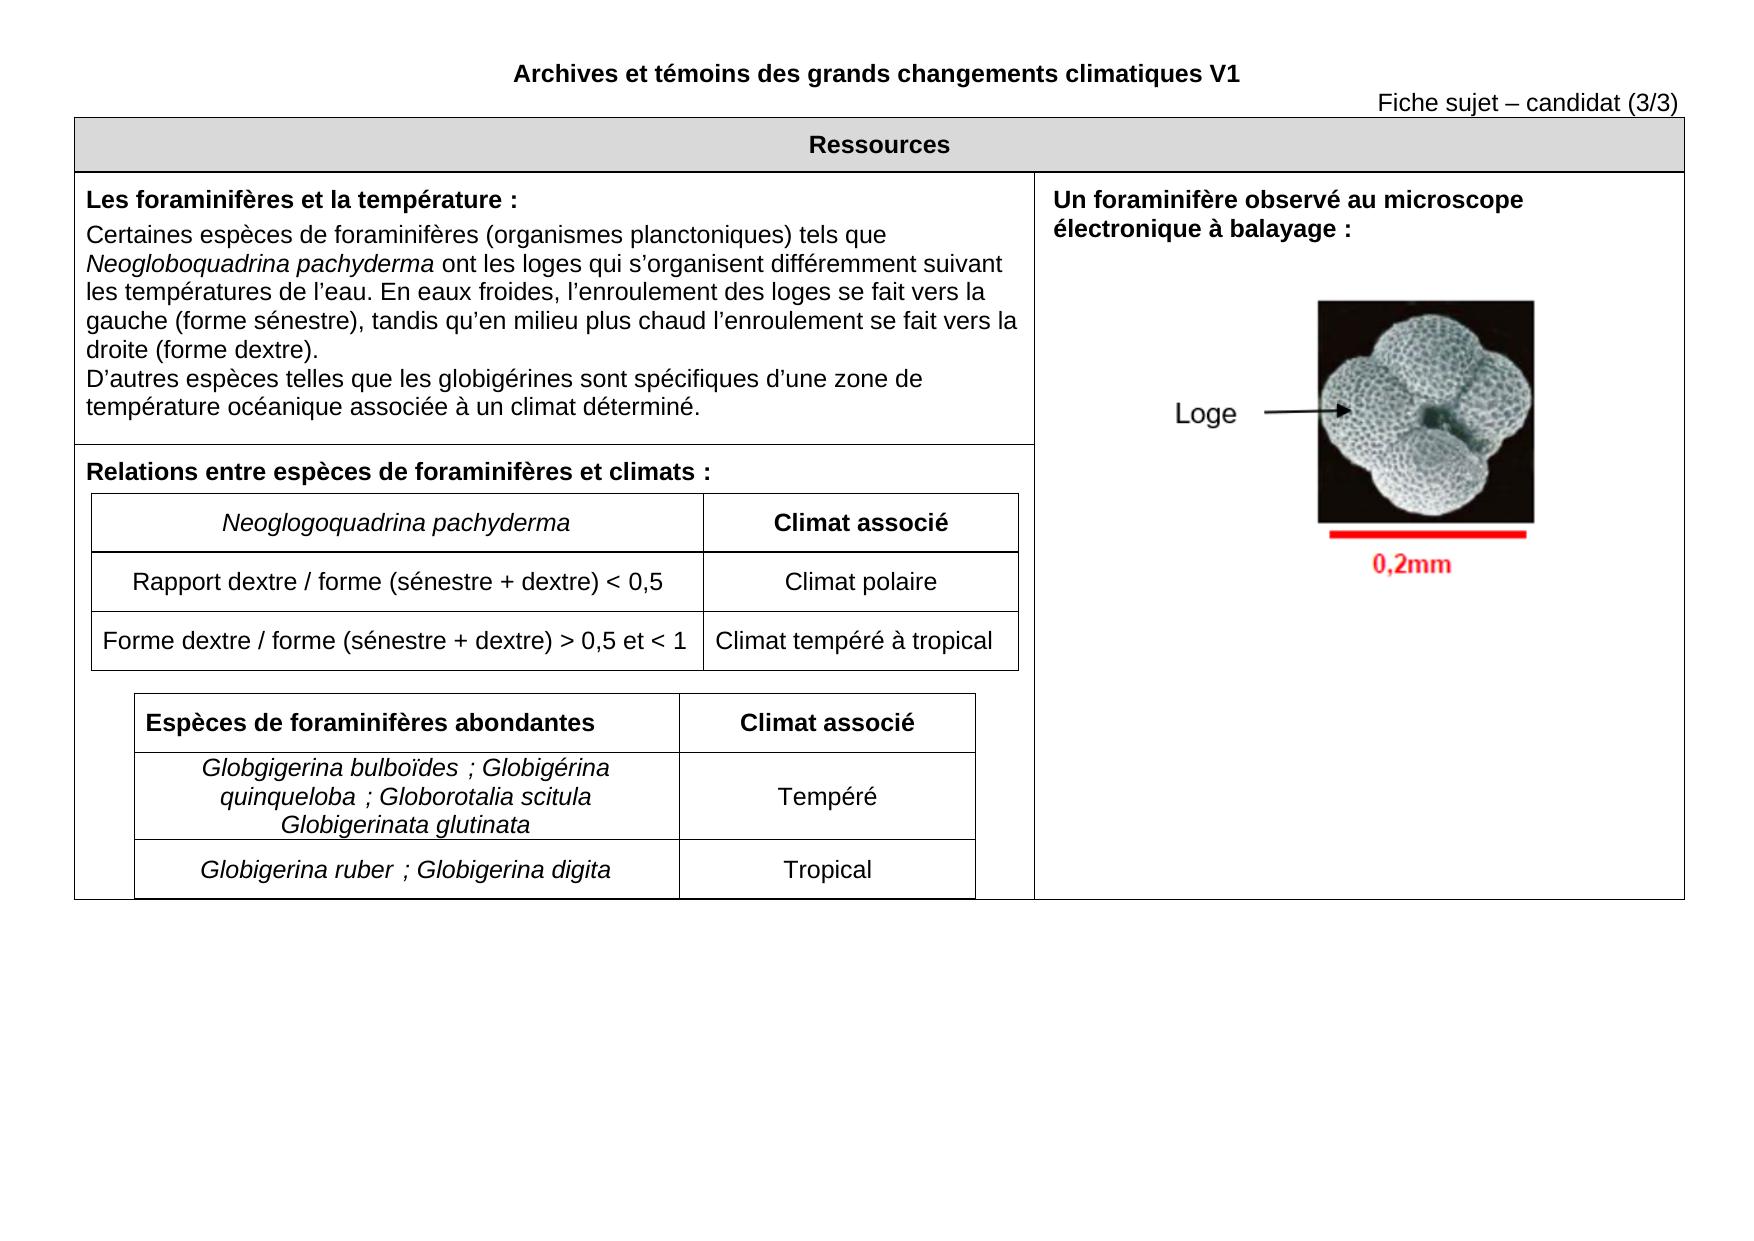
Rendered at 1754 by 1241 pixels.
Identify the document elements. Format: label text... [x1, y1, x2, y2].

picture [1165, 283, 1555, 589]
table_cell Les foraminifères et la température : Certaines espèces de foraminifères (organismes planctoniques) tels que Neogloboquadrina pachyderma ont les loges qui s’organisent différemment suivant les températures de l’eau. En eaux froides, l’enroulement des loges se fait vers la gauche (forme sénestre), tandis qu’en milieu plus chaud l’enroulement se fait vers la droite (forme dextre). D’autres espèces telles que les globigérines sont spécifiques d’une zone de température océanique associée à un climat déterminé. [75, 173, 1034, 444]
table_cell Relations entre espèces de foraminifères et climats : [75, 445, 1034, 899]
table_cell Un foraminifère observé au microscope électronique à balayage : [1035, 173, 1684, 899]
text Fiche sujet – candidat (3/3) [75, 88, 1679, 117]
table_header Ressources [75, 118, 1684, 171]
